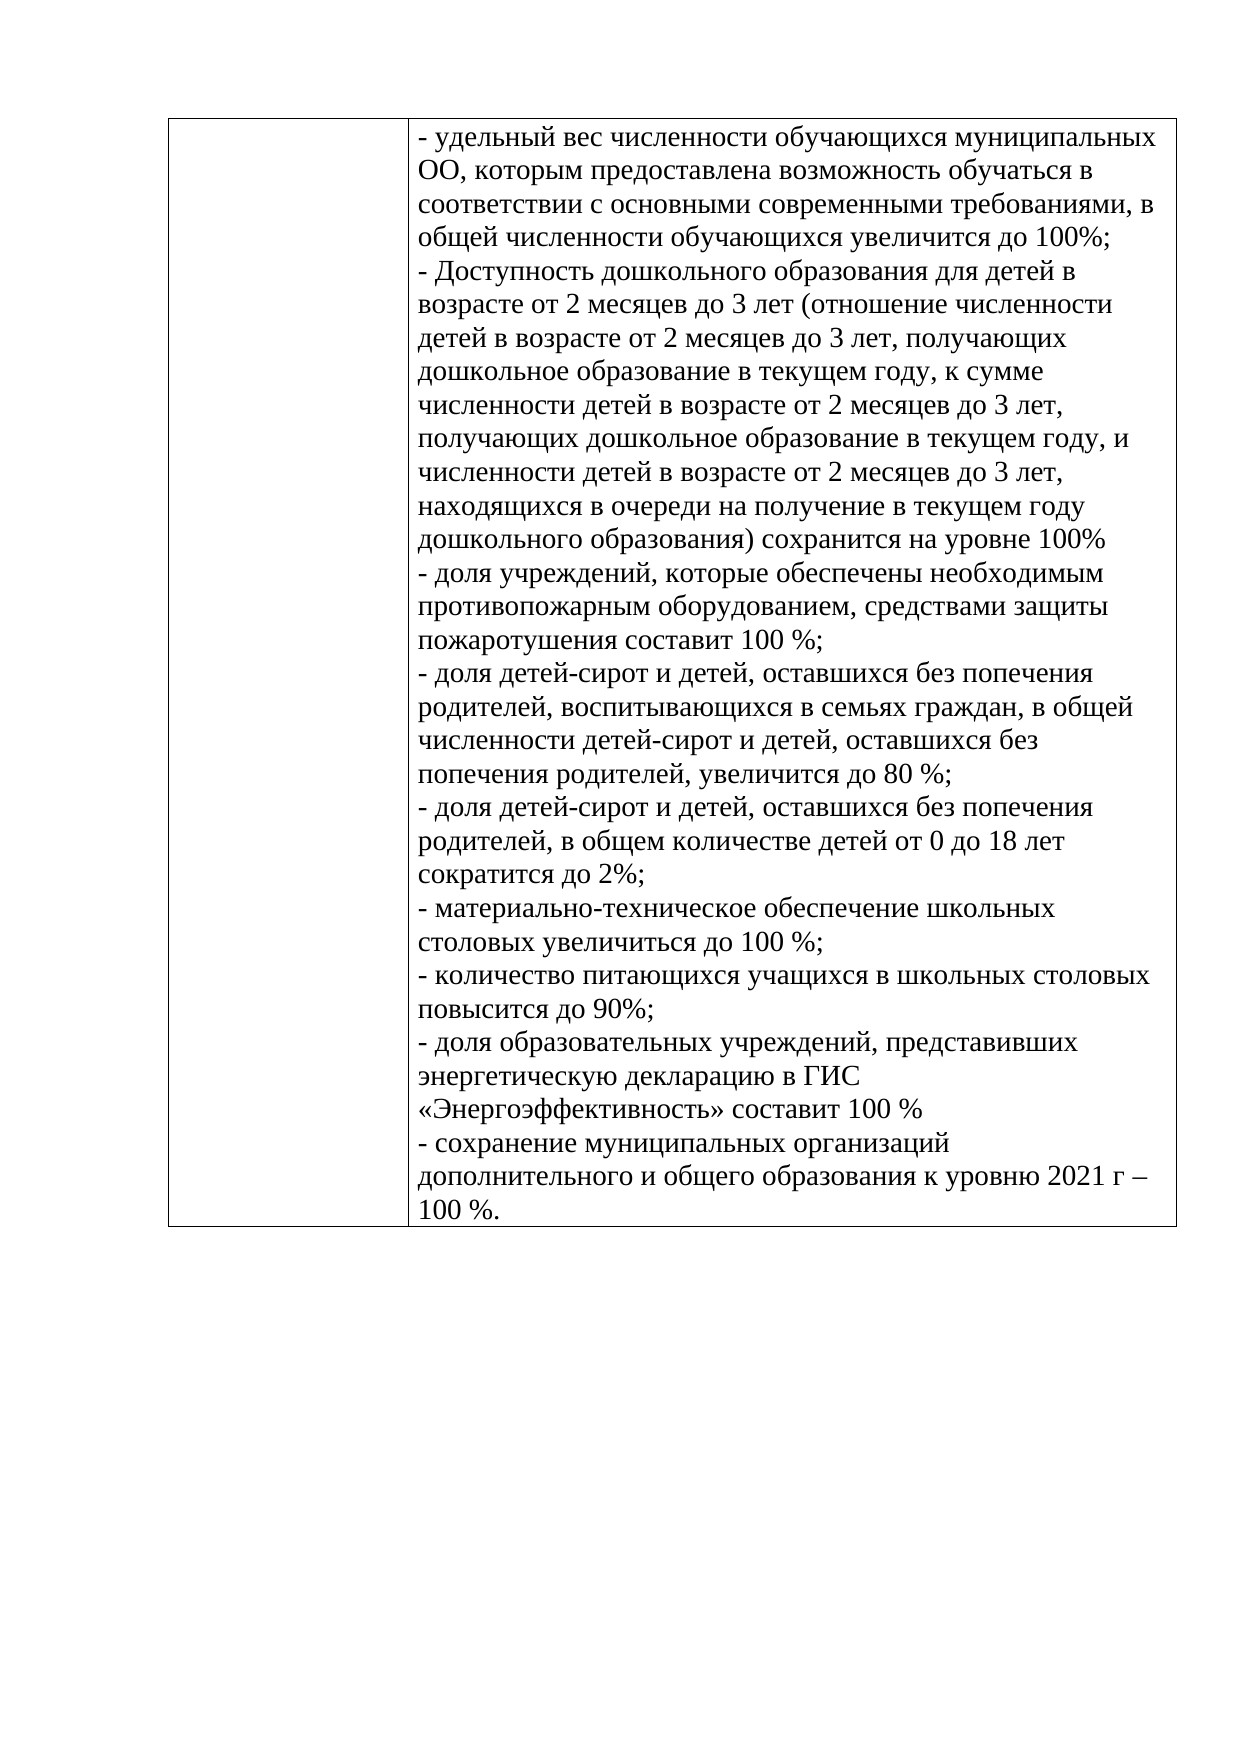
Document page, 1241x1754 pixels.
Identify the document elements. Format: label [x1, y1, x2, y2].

table_cell [409, 119, 1176, 1226]
table_cell [169, 119, 408, 1226]
